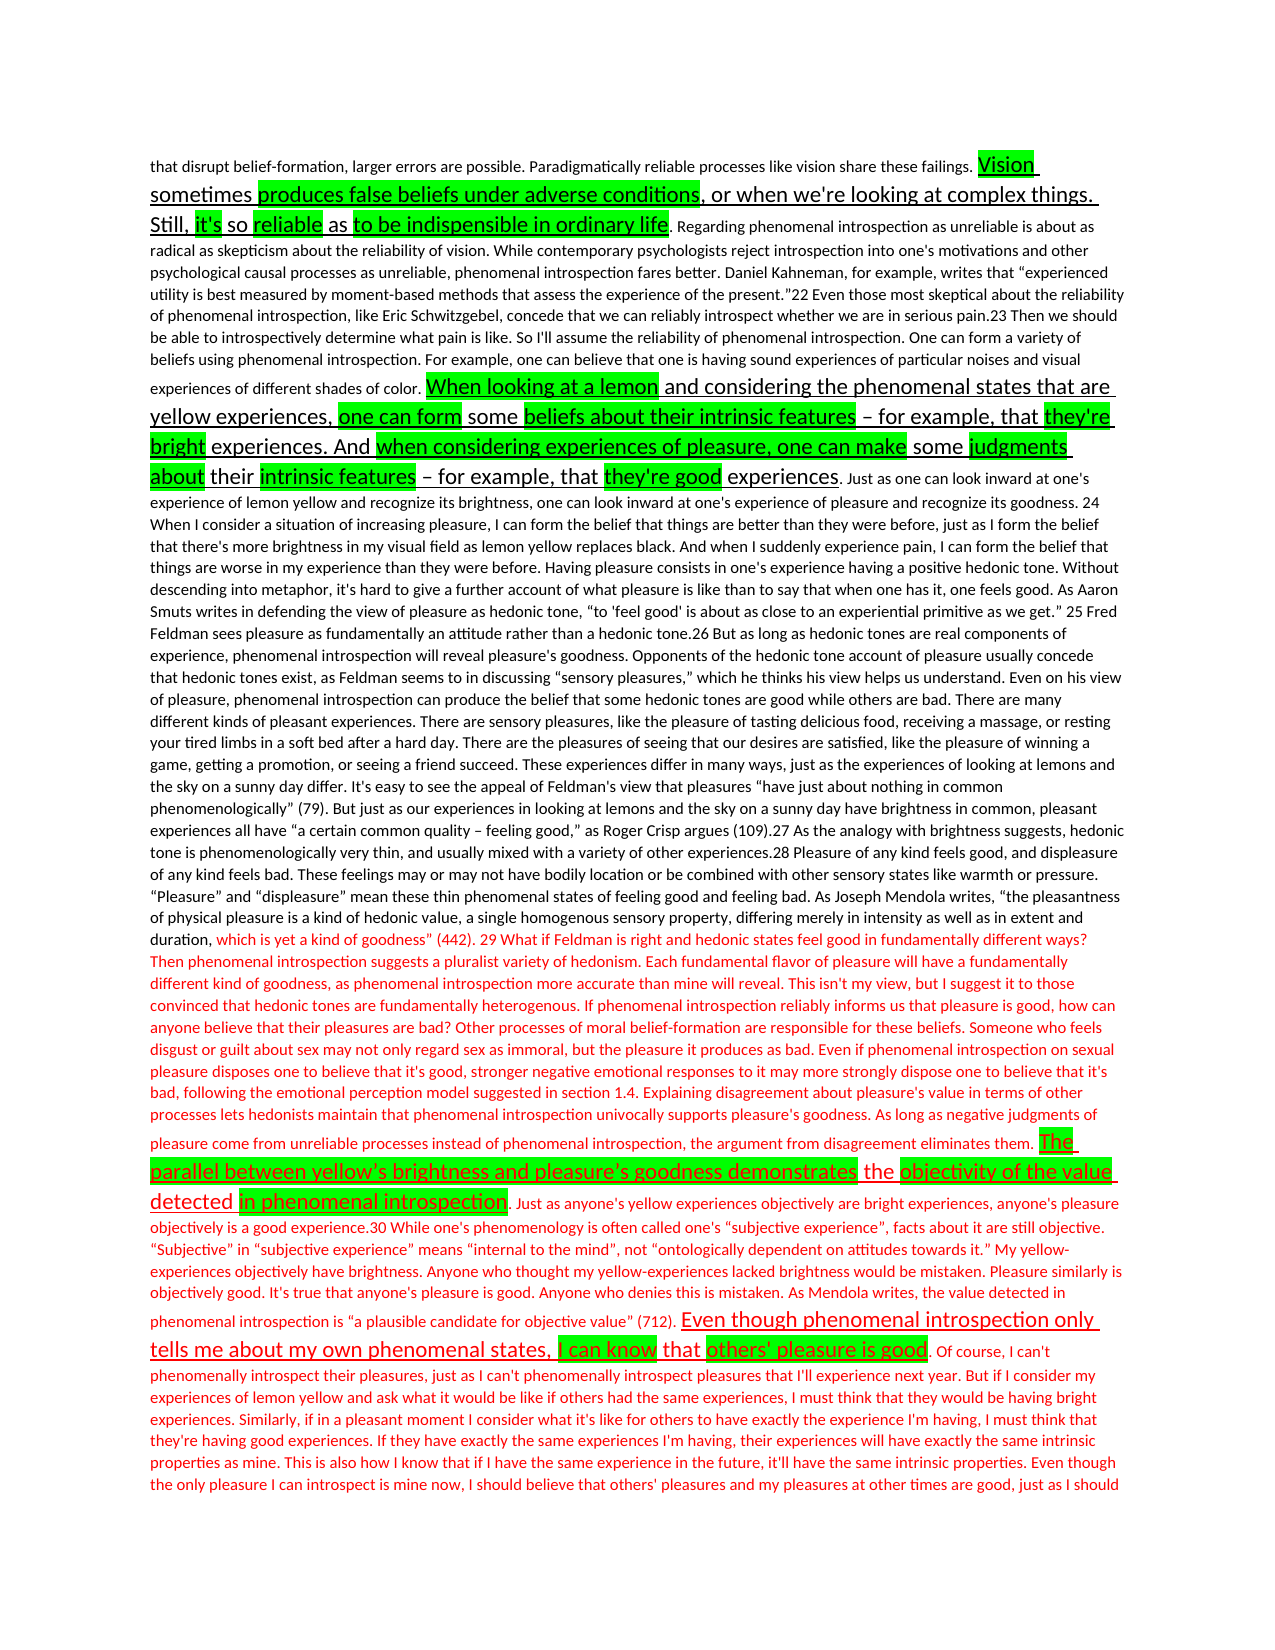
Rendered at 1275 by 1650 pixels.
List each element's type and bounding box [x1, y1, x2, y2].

text [150, 150, 1125, 1495]
